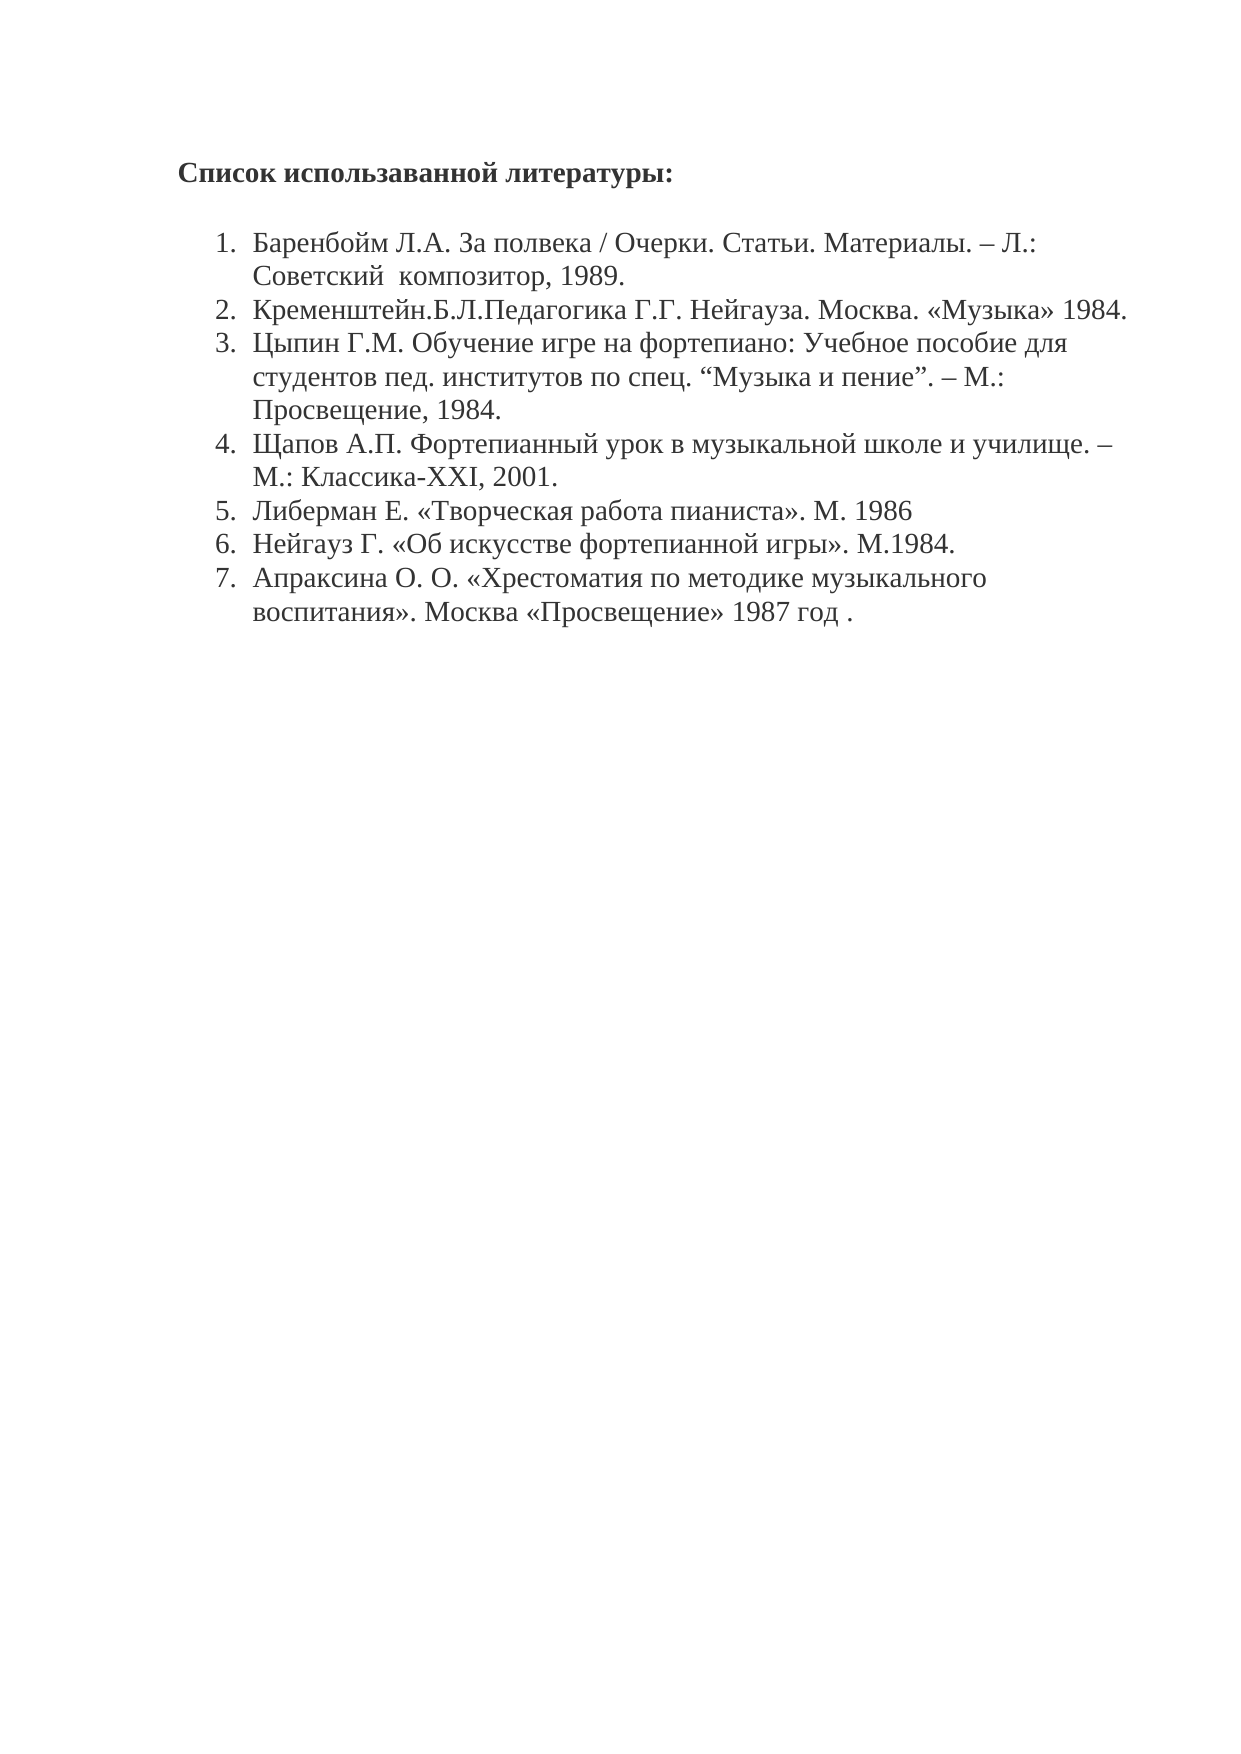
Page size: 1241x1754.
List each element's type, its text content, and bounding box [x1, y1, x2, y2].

list Цыпин Г.М. Обучение игре на фортепиано: Учебное пособие для студентов пед. институтов по спец. “Музыка и пение”. – М.: Просвещение, 1984. [215, 325, 1152, 426]
list Кременштейн.Б.Л.Педагогика Г.Г. Нейгауза. Москва. «Музыка» 1984. [215, 292, 1152, 325]
list Либерман Е. «Творческая работа пианиста». М. 1986 [215, 493, 1152, 527]
list Нейгауз Г. «Об искусстве фортепианной игры». М.1984. [215, 527, 1152, 560]
list Баренбойм Л.А. За полвека / Очерки. Статьи. Материалы. – Л.: Советский композитор, 1989. [215, 225, 1152, 292]
list Апраксина О. О. «Хрестоматия по методике музыкального воспитания». Москва «Просвещение» 1987 год . [215, 560, 1152, 627]
text Список использаванной литературы: [177, 155, 1152, 188]
list Щапов А.П. Фортепианный урок в музыкальной школе и училище. – М.: Классика-ХХI, 2001. [215, 426, 1152, 493]
